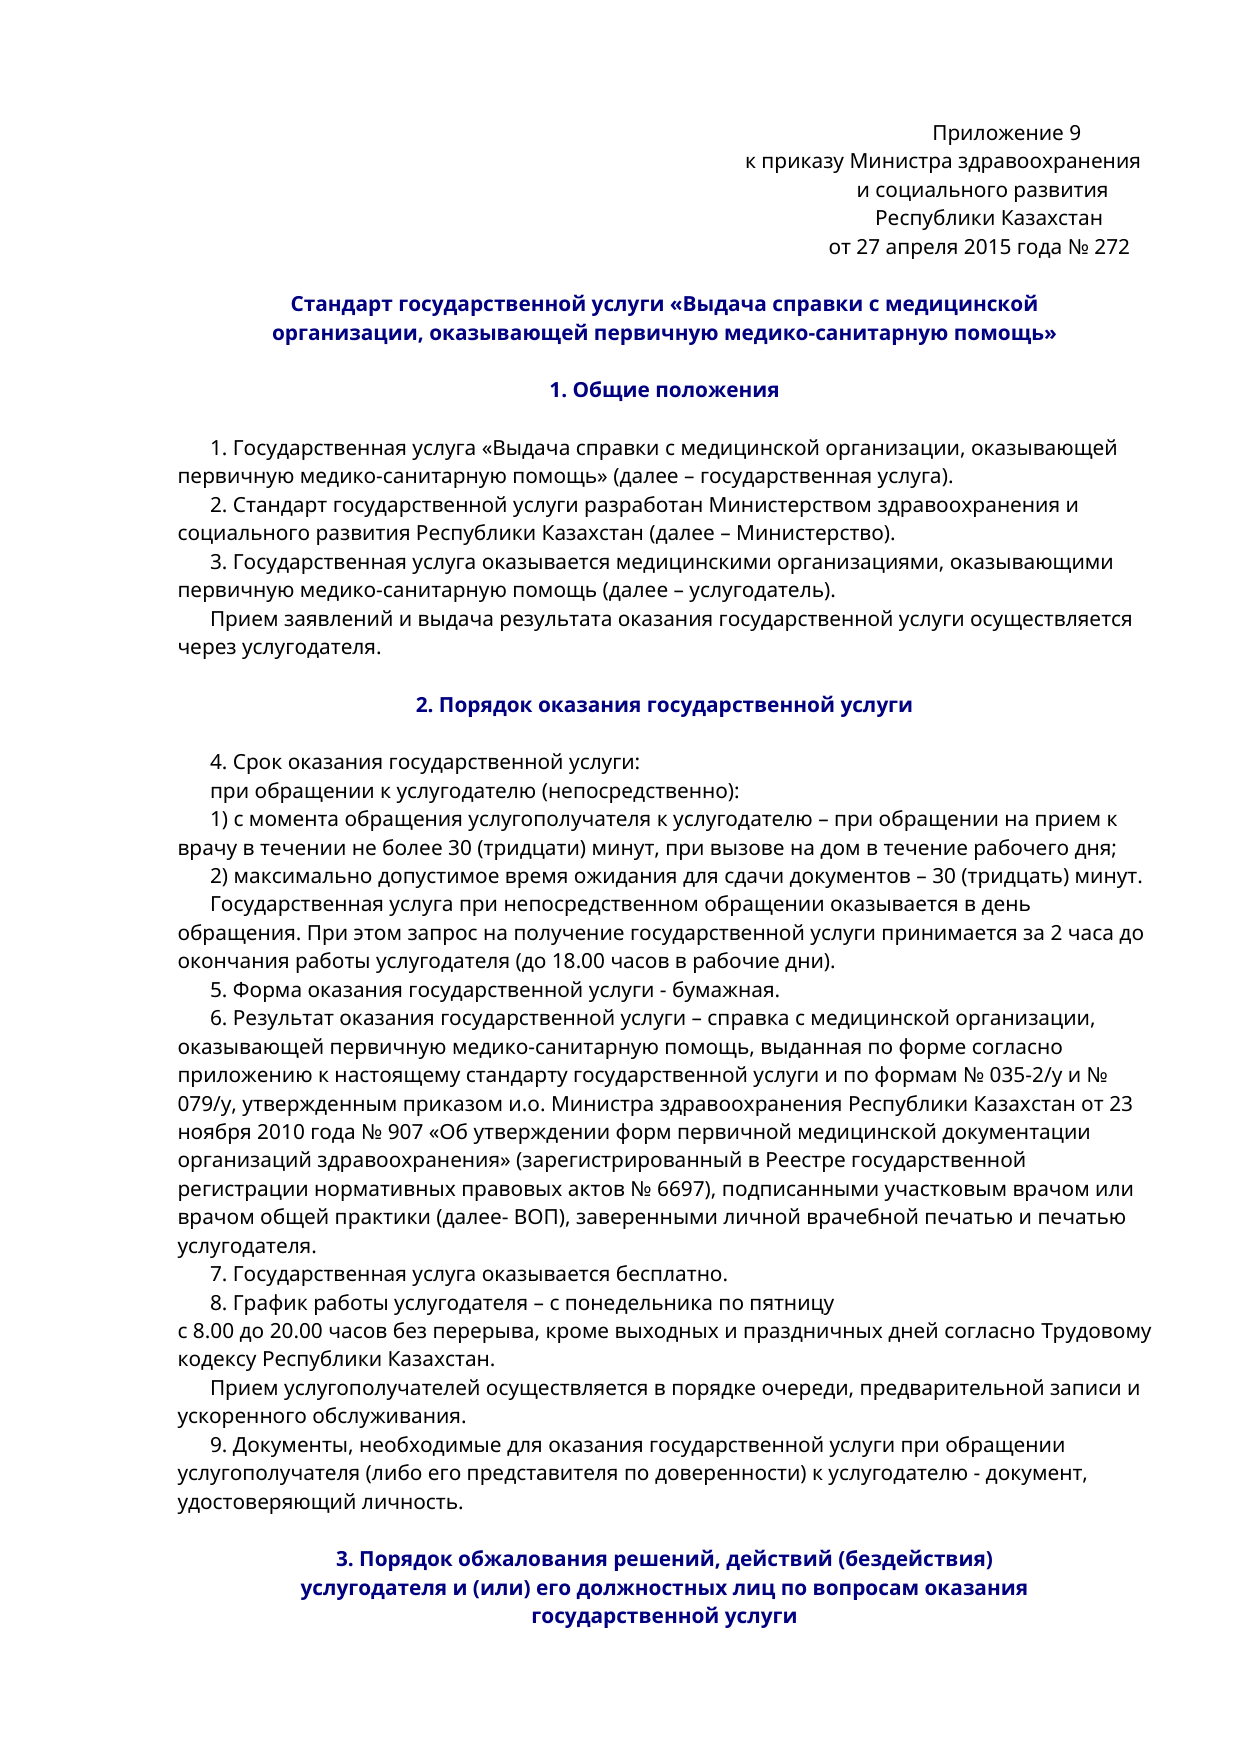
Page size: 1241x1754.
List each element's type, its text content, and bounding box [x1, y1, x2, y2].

text 4. Срок оказания государственной услуги: при обращении к услугодателю (непосредственно): 1) с момента обращения услугополучателя к услугодателю – при обращении на прием к врачу в течении не более 30 (тридцати) минут, при вызове на дом в течение рабочего дня; 2) максимально допустимое время ожидания для сдачи документов – 30 (тридцать) минут. Государственная услуга при непосредственном обращении оказывается в день обращения. При этом запрос на получение государственной услуги принимается за 2 часа до окончания работы услугодателя (до 18.00 часов в рабочие дни). 5. Форма оказания государственной услуги - бумажная. 6. Результат оказания государственной услуги – справка с медицинской организации, оказывающей первичную медико-санитарную помощь, выданная по форме согласно приложению к настоящему стандарту государственной услуги и по формам № 035-2/у и № 079/у, утвержденным приказом и.о. Министра здравоохранения Республики Казахстан от 23 ноября 2010 года № 907 «Об утверждении форм первичной медицинской документации организаций здравоохранения» (зарегистрированный в Реестре государственной регистрации нормативных правовых актов № 6697), подписанными участковым врачом или врачом общей практики (далее- ВОП), заверенными личной врачебной печатью и печатью услугодателя. 7. Государственная услуга оказывается бесплатно. 8. График работы услугодателя – с понедельника по пятницу с 8.00 до 20.00 часов без перерыва, кроме выходных и праздничных дней согласно Трудовому кодексу Республики Казахстан. Прием услугополучателей осуществляется в порядке очереди, предварительной записи и ускоренного обслуживания. 9. Документы, необходимые для оказания государственной услуги при обращении услугополучателя (либо его представителя по доверенности) к услугодателю - документ, удостоверяющий личность. [177, 747, 1152, 1515]
text 2. Порядок оказания государственной услуги [177, 690, 1152, 718]
text Стандарт государственной услуги «Выдача справки с медицинской организации, оказывающей первичную медико-санитарную помощь» [177, 289, 1152, 346]
text Приложение 9 к приказу Министра здравоохранения и социального развития Республики Казахстан от 27 апреля 2015 года № 272 [177, 118, 1152, 260]
text 3. Порядок обжалования решений, действий (бездействия) услугодателя и (или) его должностных лиц по вопросам оказания государственной услуги [177, 1544, 1152, 1630]
text 1. Общие положения [177, 376, 1152, 404]
text 1. Государственная услуга «Выдача справки с медицинской организации, оказывающей первичную медико-санитарную помощь» (далее – государственная услуга). 2. Стандарт государственной услуги разработан Министерством здравоохранения и социального развития Республики Казахстан (далее – Министерство). 3. Государственная услуга оказывается медицинскими организациями, оказывающими первичную медико-санитарную помощь (далее – услугодатель). Прием заявлений и выдача результата оказания государственной услуги осуществляется через услугодателя. [177, 433, 1152, 661]
